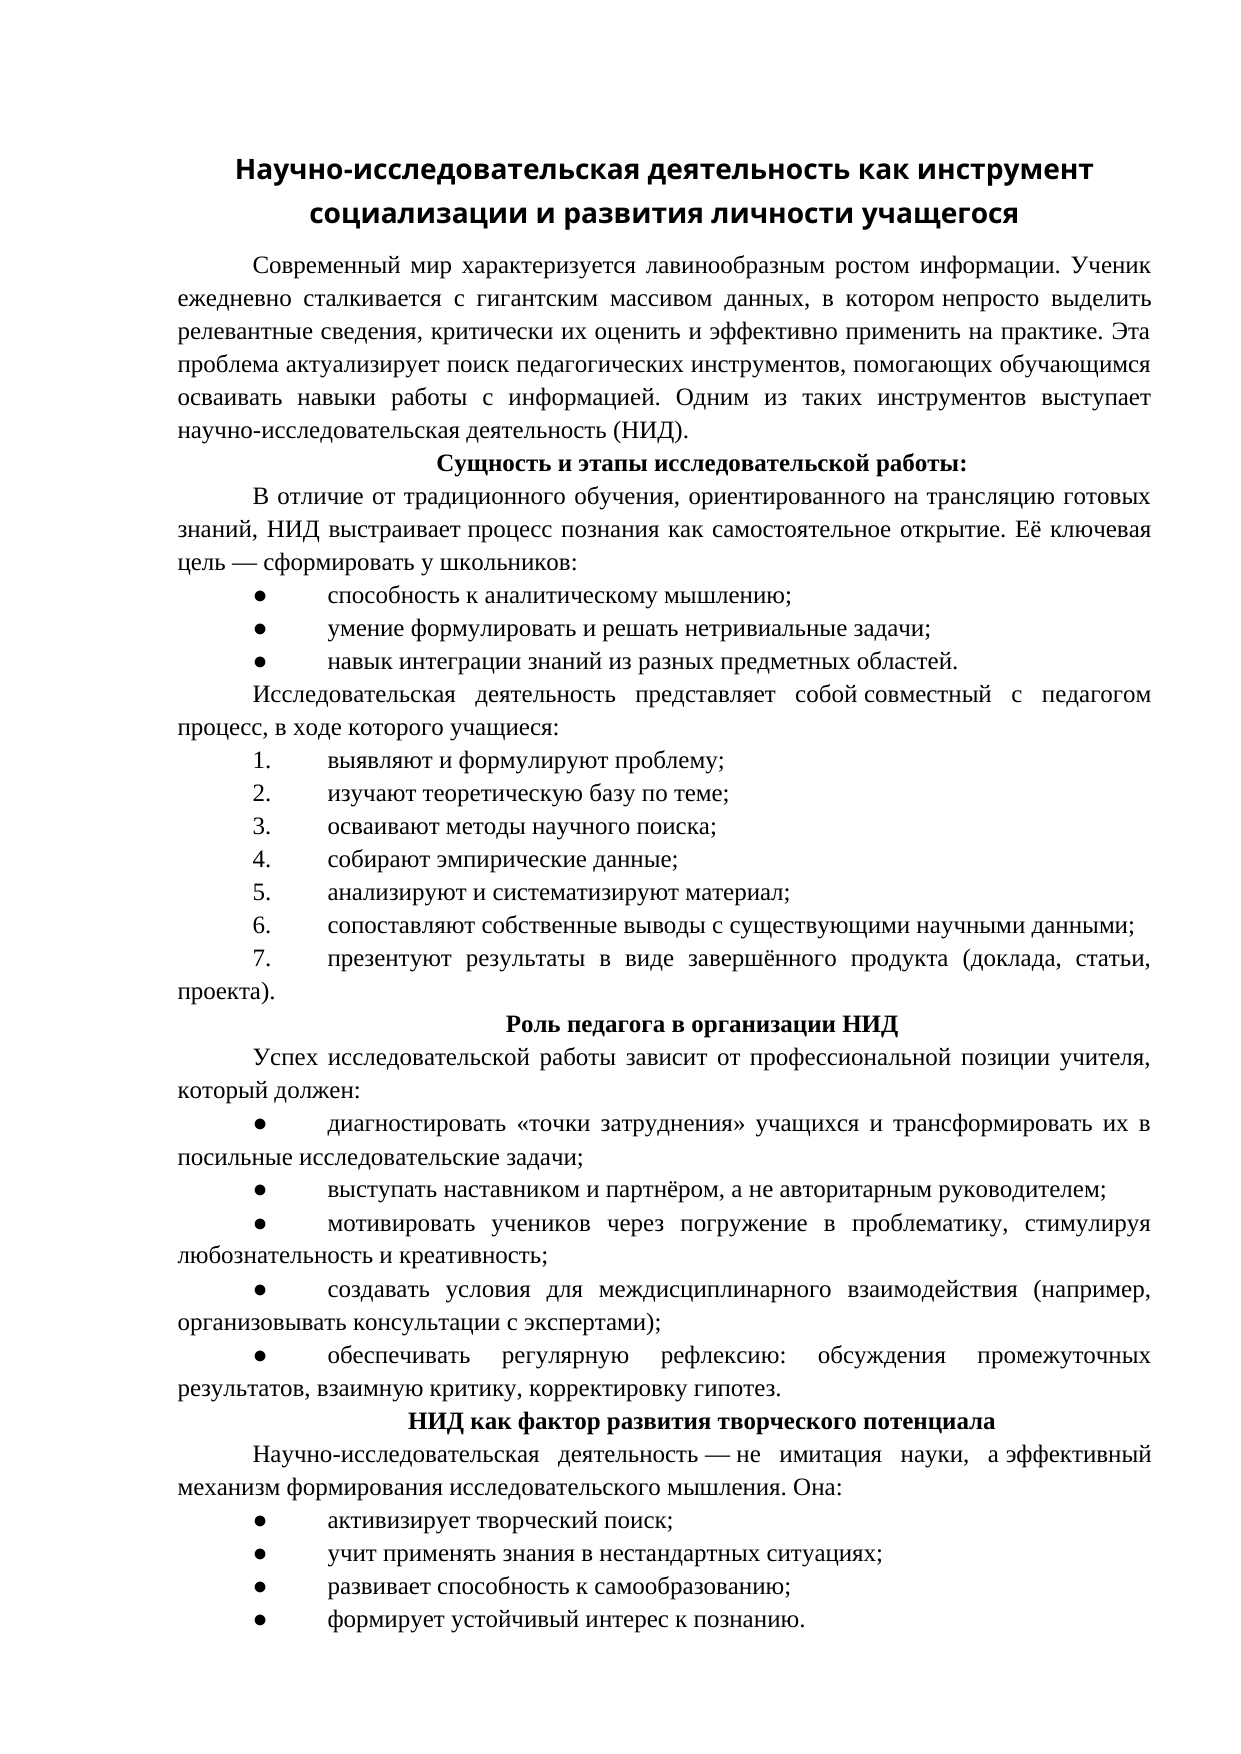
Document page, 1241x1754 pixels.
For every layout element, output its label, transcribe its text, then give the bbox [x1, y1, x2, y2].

text Научно‑исследовательская деятельность — не имитация науки, а эффективный механизм формирования исследовательского мышления. Она: [177, 1439, 1152, 1501]
list изучают теоретическую базу по теме; [177, 778, 1152, 807]
text Научно‑исследовательская деятельность как инструмент социализации и развития личности учащегося [177, 149, 1152, 232]
list навык интеграции знаний из разных предметных областей. [177, 646, 1152, 675]
list осваивают методы научного поиска; [177, 811, 1152, 840]
list обеспечивать регулярную рефлексию: обсуждения промежуточных результатов, взаимную критику, корректировку гипотез. [177, 1340, 1152, 1401]
list выступать наставником и партнёром, а не авторитарным руководителем; [177, 1174, 1152, 1203]
list мотивировать учеников через погружение в проблематику, стимулируя любознательность и креативность; [177, 1208, 1152, 1269]
text НИД как фактор развития творческого потенциала [177, 1406, 1152, 1434]
text В отличие от традиционного обучения, ориентированного на трансляцию готовых знаний, НИД выстраивает процесс познания как самостоятельное открытие. Её ключевая цель — сформировать у школьников: [177, 481, 1152, 576]
list учит применять знания в нестандартных ситуациях; [177, 1538, 1152, 1567]
list собирают эмпирические данные; [177, 844, 1152, 873]
list создавать условия для междисциплинарного взаимодействия (например, организовывать консультации с экспертами); [177, 1274, 1152, 1335]
list развивает способность к самообразованию; [177, 1571, 1152, 1599]
list способность к аналитическому мышлению; [177, 580, 1152, 609]
text Роль педагога в организации НИД [177, 1009, 1152, 1038]
list анализируют и систематизируют материал; [177, 877, 1152, 906]
text Современный мир характеризуется лавинообразным ростом информации. Ученик ежедневно сталкивается с гигантским массивом данных, в котором непросто выделить релевантные сведения, критически их оценить и эффективно применить на практике. Эта проблема актуализирует поиск педагогических инструментов, помогающих обучающимся осваивать навыки работы с информацией. Одним из таких инструментов выступает научно‑исследовательская деятельность (НИД). [177, 250, 1152, 444]
list активизирует творческий поиск; [177, 1505, 1152, 1533]
list выявляют и формулируют проблему; [177, 745, 1152, 774]
text Исследовательская деятельность представляет собой совместный с педагогом процесс, в ходе которого учащиеся: [177, 679, 1152, 741]
list умение формулировать и решать нетривиальные задачи; [177, 613, 1152, 642]
list диагностировать «точки затруднения» учащихся и трансформировать их в посильные исследовательские задачи; [177, 1108, 1152, 1170]
list сопоставляют собственные выводы с существующими научными данными; [177, 910, 1152, 939]
text Сущность и этапы исследовательской работы: [177, 448, 1152, 477]
list формирует устойчивый интерес к познанию. [177, 1604, 1152, 1633]
list презентуют результаты в виде завершённого продукта (доклада, статьи, проекта). [177, 943, 1152, 1005]
text Успех исследовательской работы зависит от профессиональной позиции учителя, который должен: [177, 1042, 1152, 1104]
